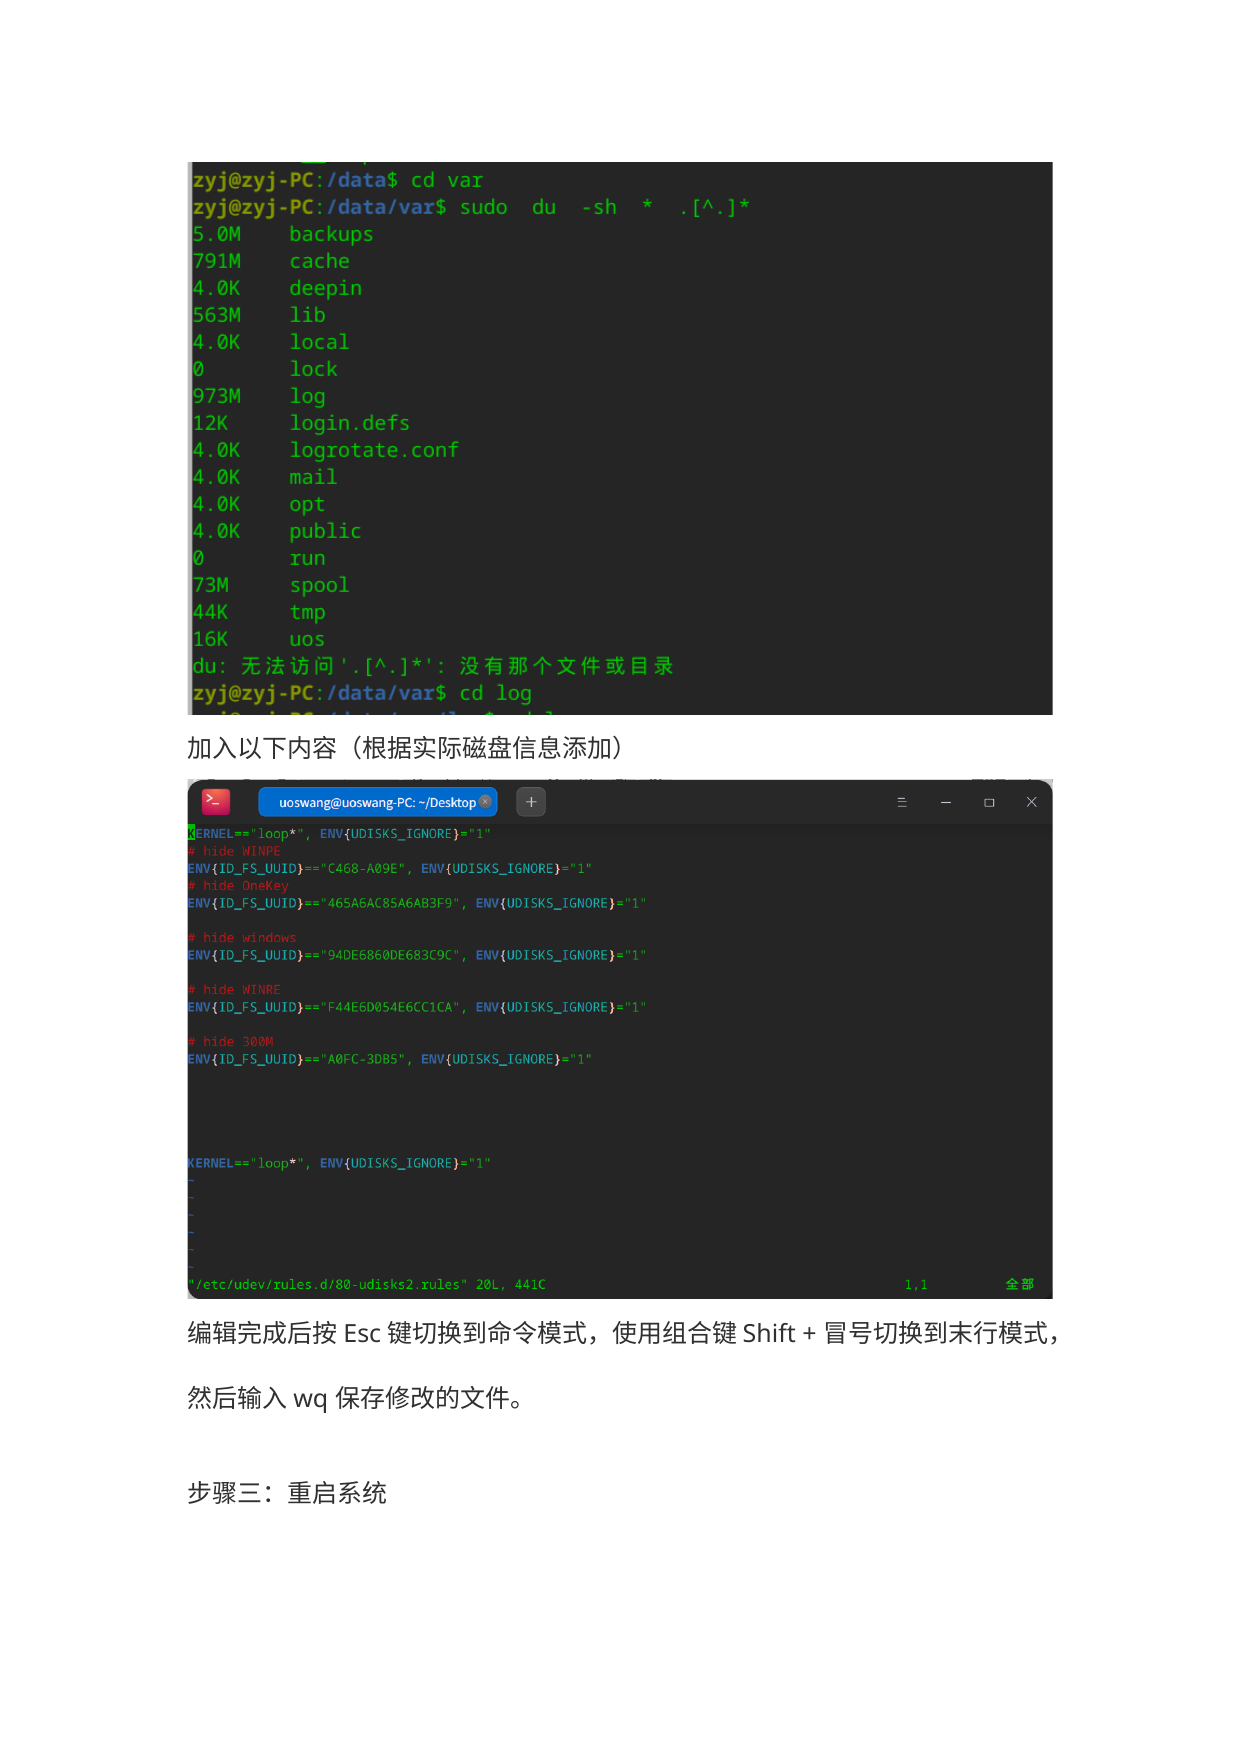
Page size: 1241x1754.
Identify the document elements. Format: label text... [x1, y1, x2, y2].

text 加入以下内容（根据实际磁盘信息添加） [187, 715, 1053, 779]
picture [187, 162, 1053, 715]
text 编辑完成后按 Esc 键切换到命令模式，使用组合键Shift + 冒号切换到末行模式，然后输入 wq 保存修改的文件。 [187, 1299, 1053, 1429]
text 步骤三：重启系统 [187, 1459, 1053, 1524]
picture [187, 779, 1053, 1299]
